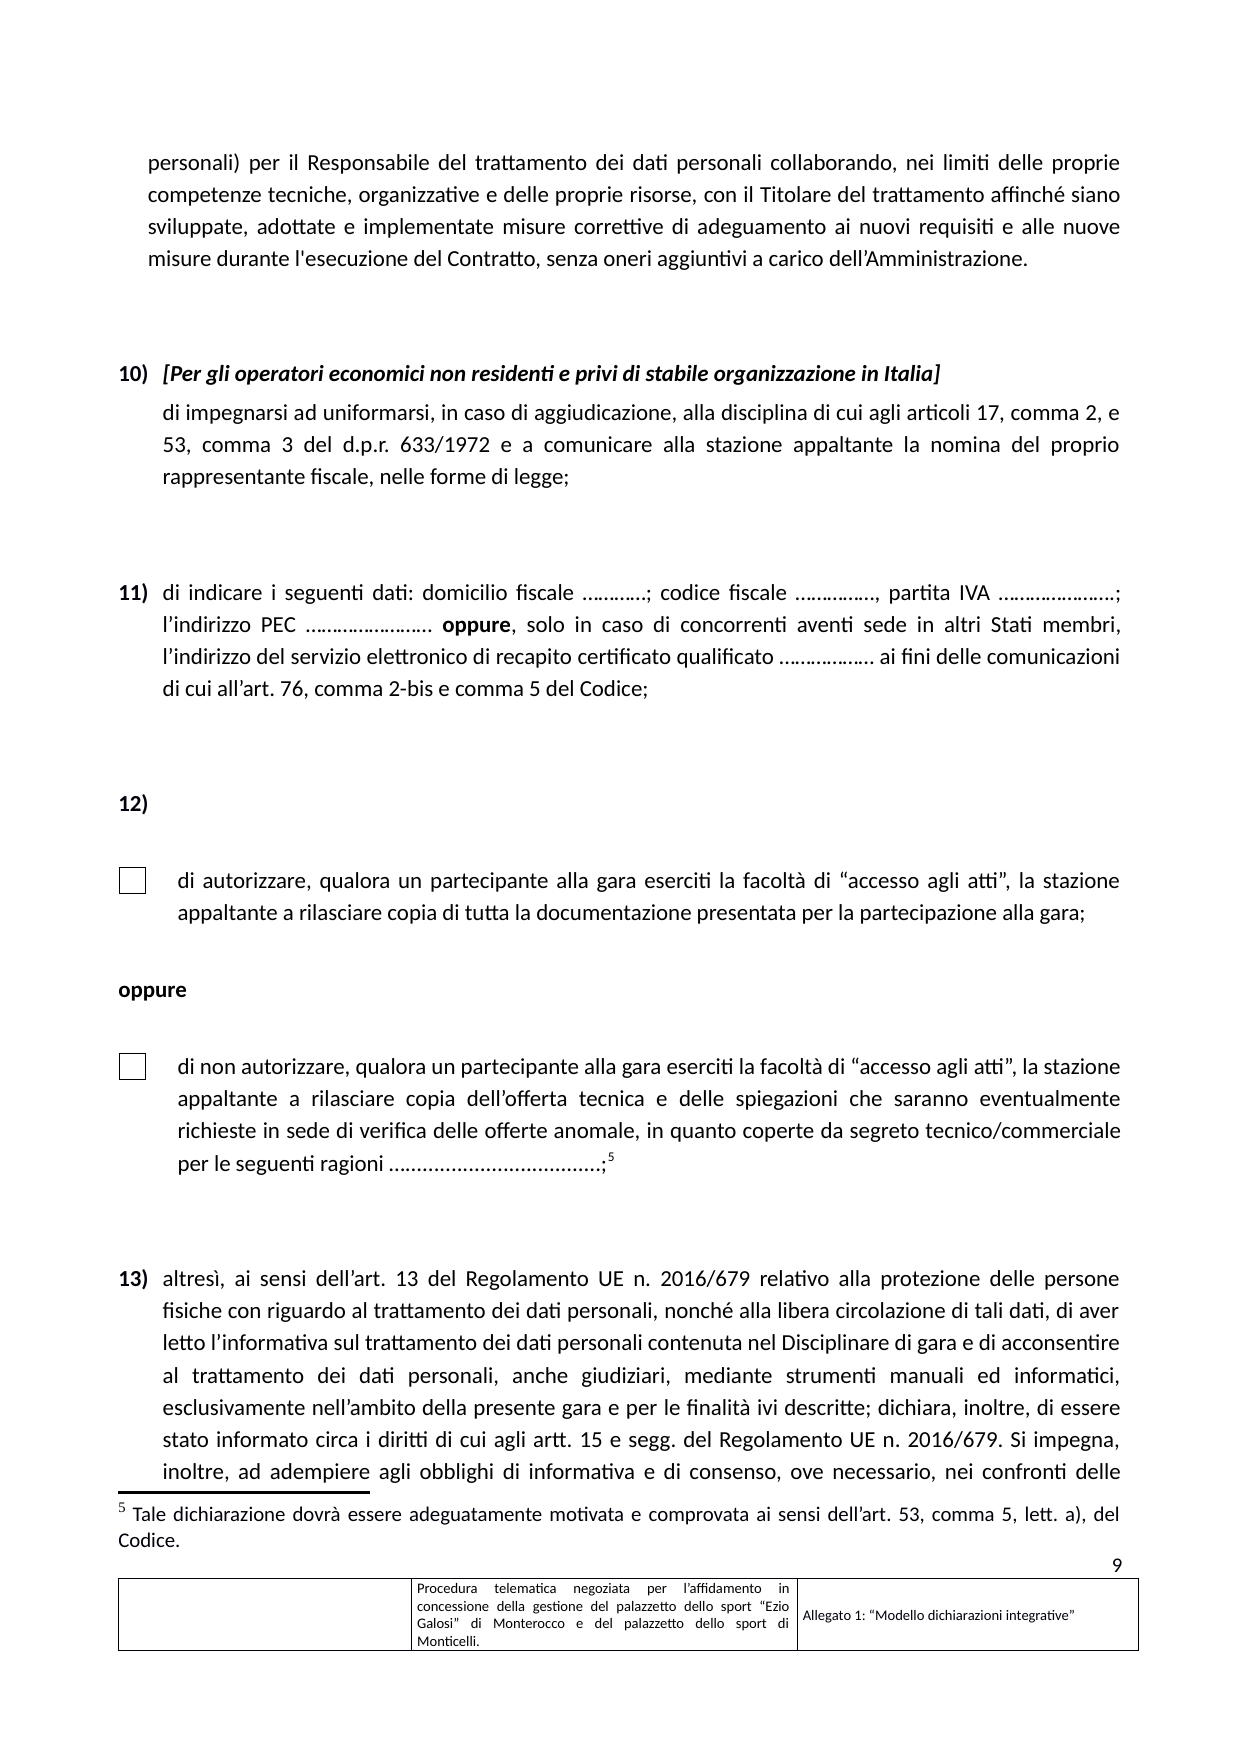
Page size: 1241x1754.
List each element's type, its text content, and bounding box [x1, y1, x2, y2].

list [Per gli operatori economici non residenti e privi di stabile organizzazione in Italia] [118, 359, 1122, 387]
list di indicare i seguenti dati: domicilio fiscale …………; codice fiscale ……………, partita IVA ………………….; l’indirizzo PEC …………………… oppure, solo in caso di concorrenti aventi sede in altri Stati membri, l’indirizzo del servizio elettronico di recapito certificato qualificato ……………… ai fini delle comunicazioni di cui all’art. 76, comma 2-bis e comma 5 del Codice; [118, 578, 1122, 702]
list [118, 148, 1122, 272]
text oppure [118, 975, 1122, 1003]
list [118, 1264, 1122, 1485]
text di autorizzare, qualora un partecipante alla gara eserciti la facoltà di “accesso agli atti”, la stazione appaltante a rilasciare copia di tutta la documentazione presentata per la partecipazione alla gara; [118, 866, 1122, 927]
text di impegnarsi ad uniformarsi, in caso di aggiudicazione, alla disciplina di cui agli articoli 17, comma 2, e 53, comma 3 del d.p.r. 633/1972 e a comunicare alla stazione appaltante la nomina del proprio rappresentante fiscale, nelle forme di legge; [162, 398, 1122, 490]
text di non autorizzare, qualora un partecipante alla gara eserciti la facoltà di “accesso agli atti”, la stazione appaltante a rilasciare copia dell’offerta tecnica e delle spiegazioni che saranno eventualmente richieste in sede di verifica delle offerte anomale, in quanto coperte da segreto tecnico/commerciale per le seguenti ragioni …..................................; [118, 1052, 1122, 1177]
